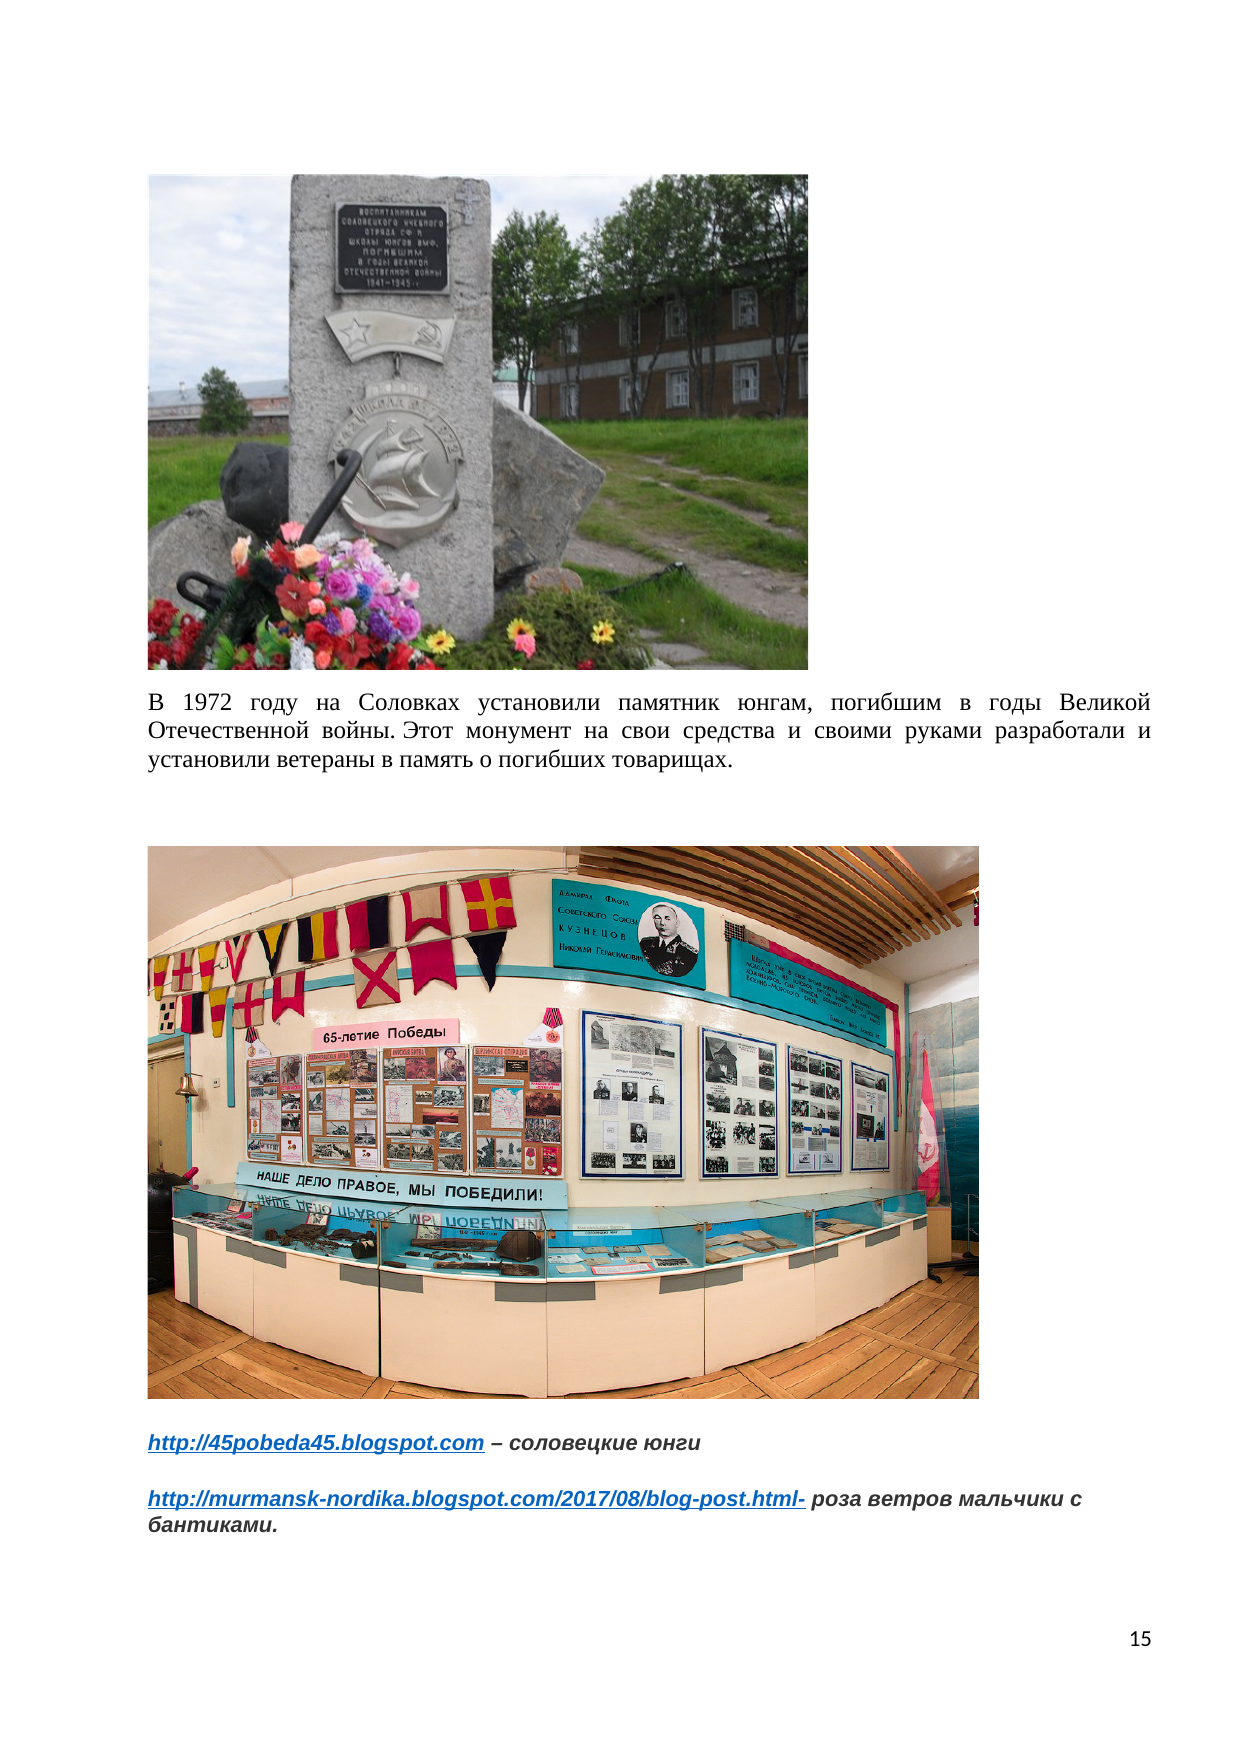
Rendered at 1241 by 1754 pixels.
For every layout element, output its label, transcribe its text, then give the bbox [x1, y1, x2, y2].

text http://45pobeda45.blogspot.com – соловецкие юнги [148, 1430, 1152, 1455]
picture [961, 1158, 968, 1164]
text http://murmansk-nordika.blogspot.com/2017/08/blog-post.html- роза ветров мальчики с бантиками. [148, 1486, 1152, 1537]
text В 1972 году на Соловках установили памятник юнгам, погибшим в годы Великой Отечественной войны. Этот монумент на свои средства и своими руками разработали и установили ветераны в память о погибших товарищах. [148, 687, 1152, 773]
picture [147, 846, 979, 1399]
picture [147, 174, 809, 670]
picture [953, 1160, 958, 1168]
